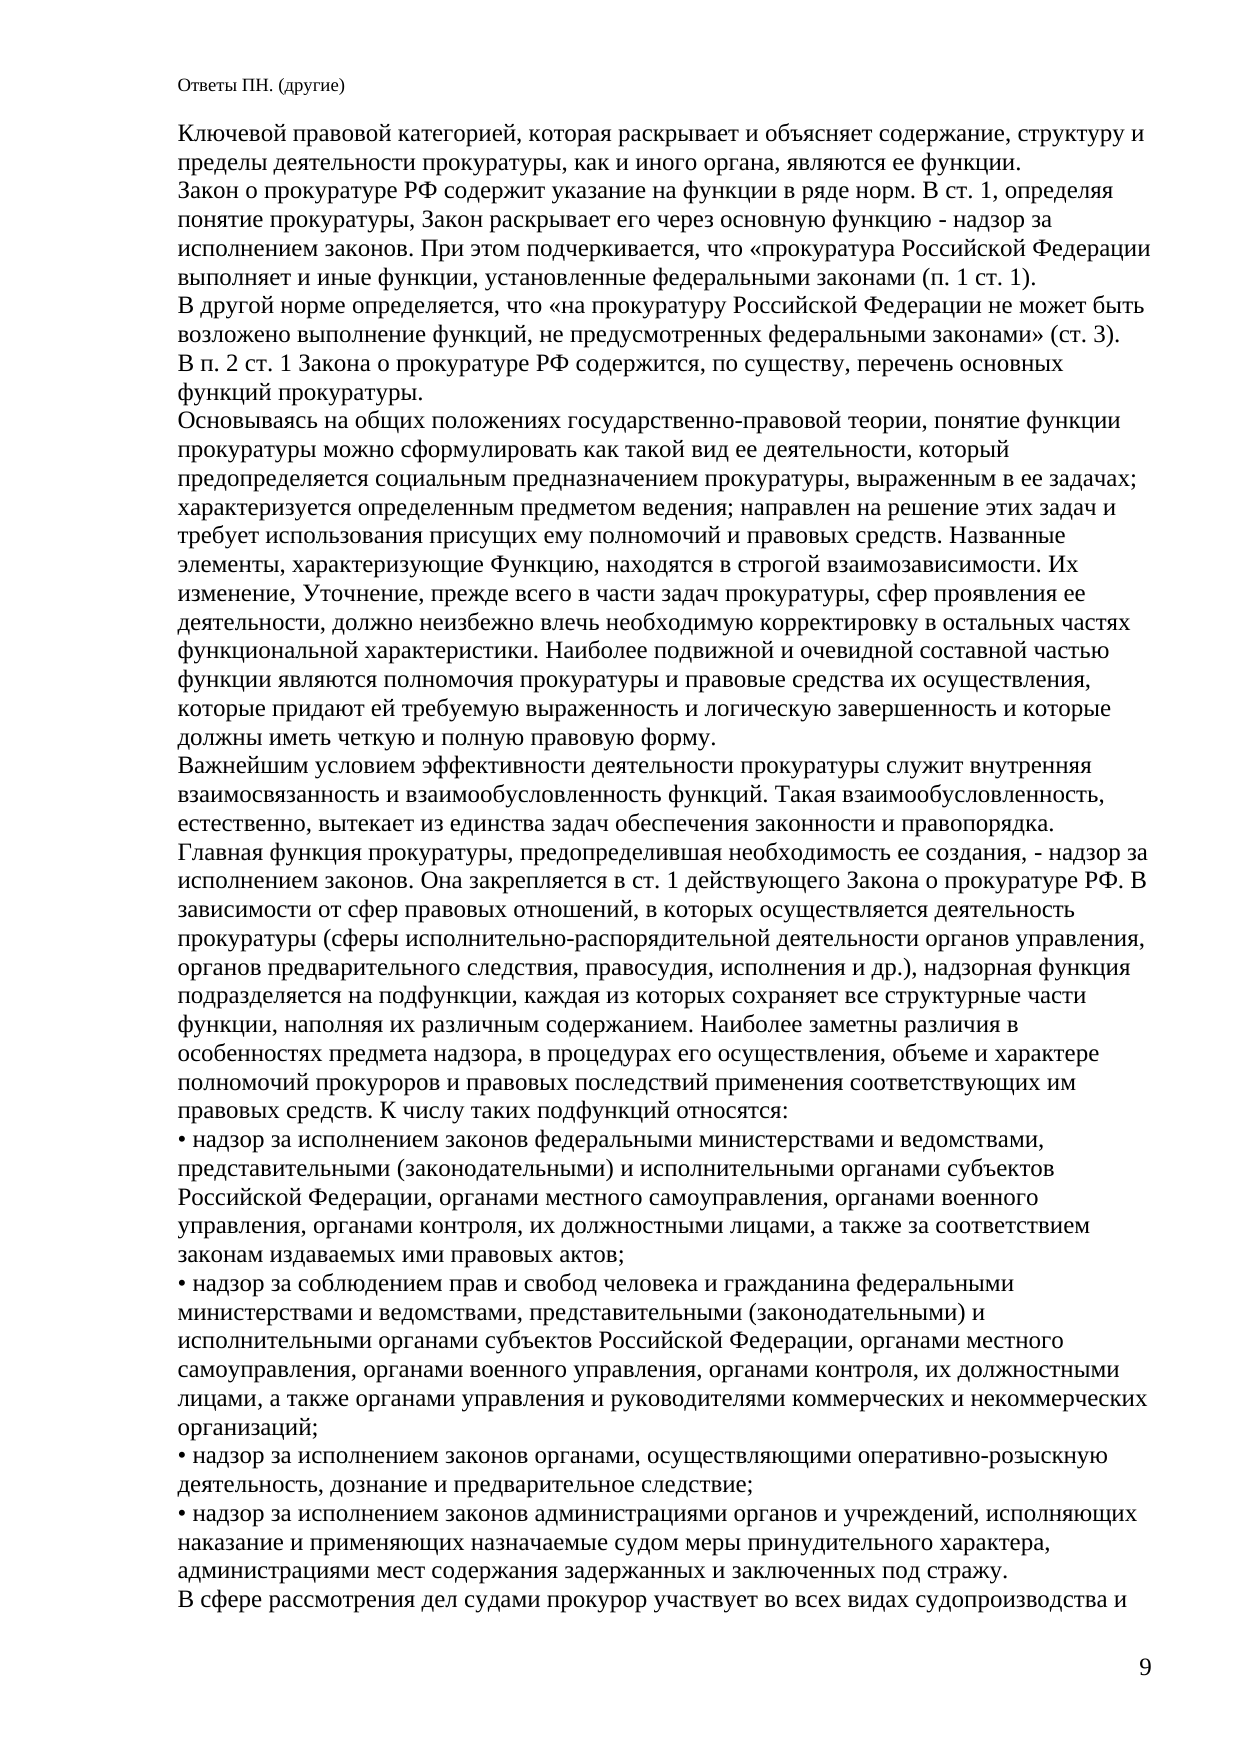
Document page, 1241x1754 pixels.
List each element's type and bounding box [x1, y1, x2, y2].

text [177, 118, 1152, 1613]
